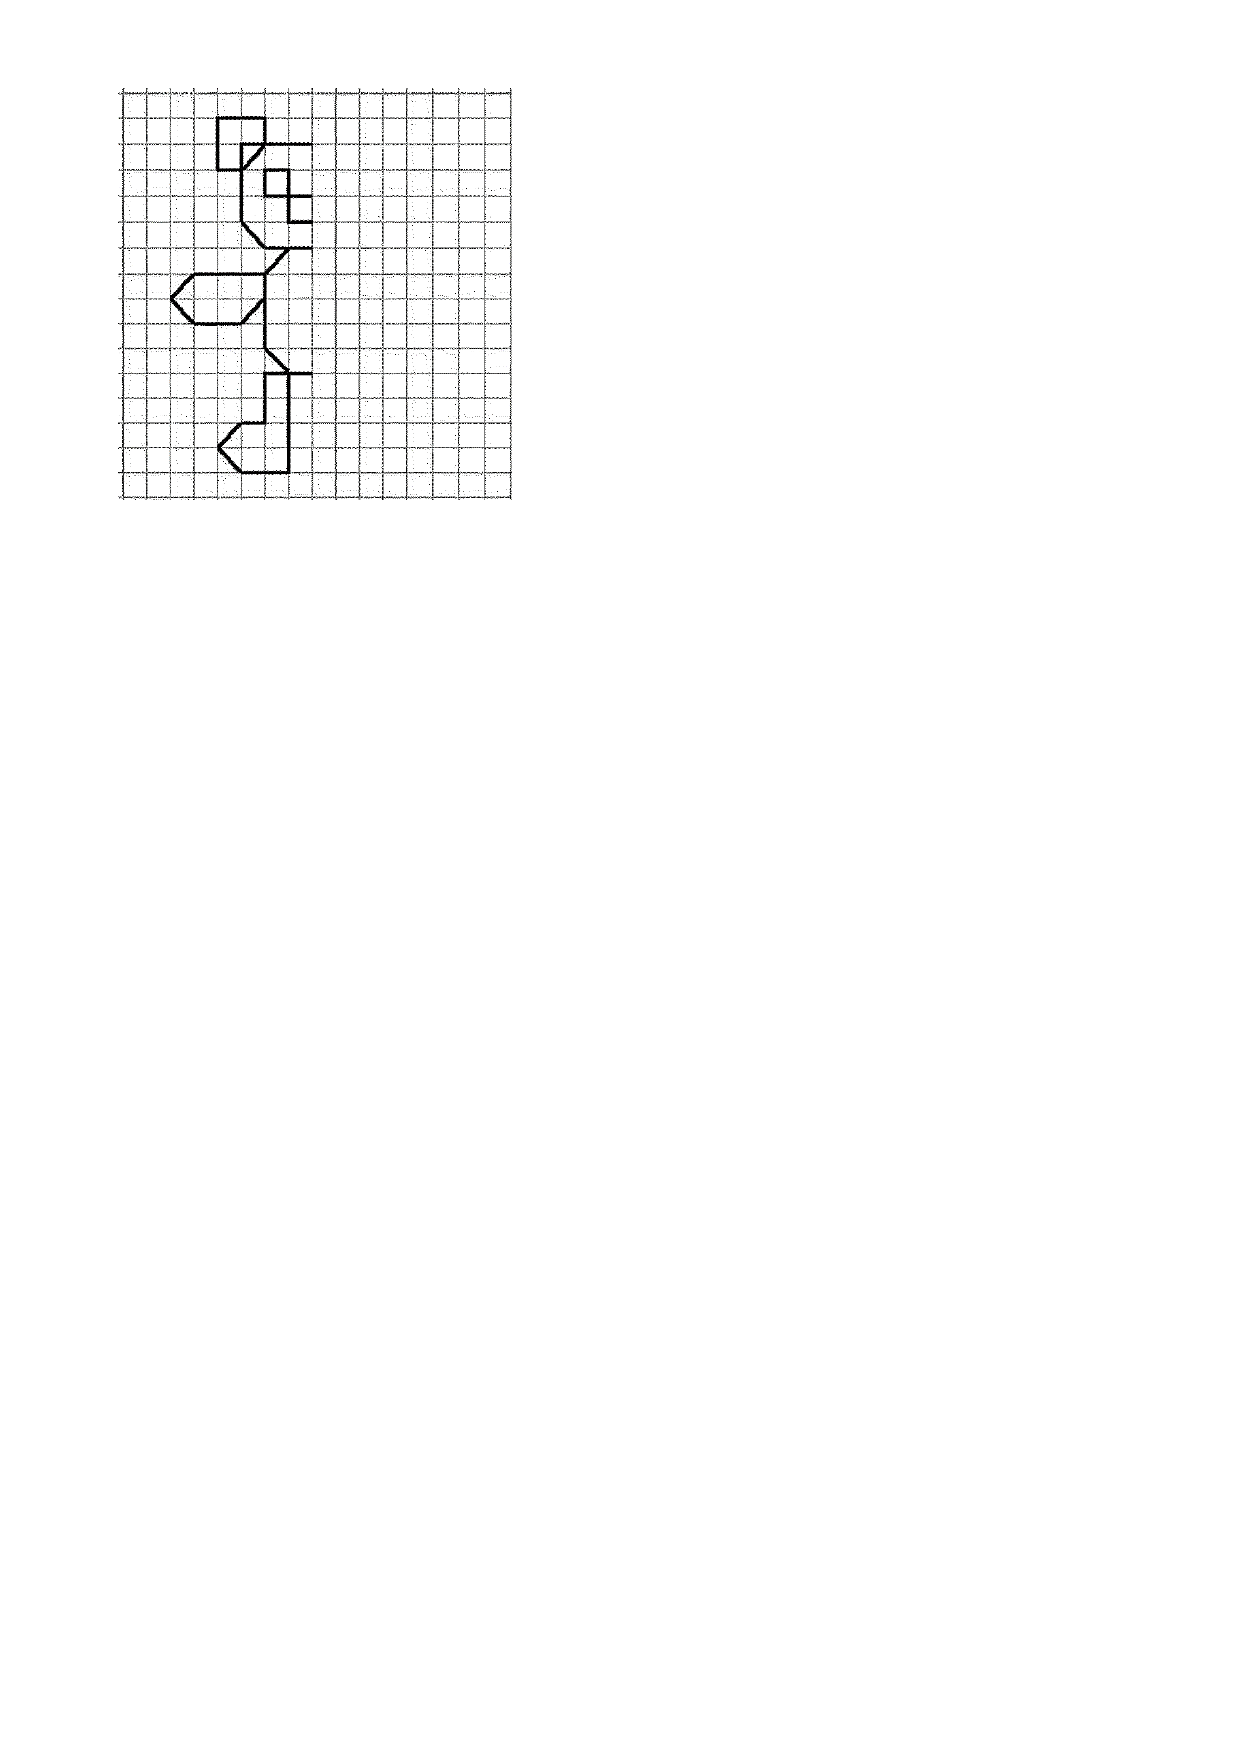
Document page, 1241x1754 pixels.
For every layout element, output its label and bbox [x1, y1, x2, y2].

picture [118, 88, 512, 500]
